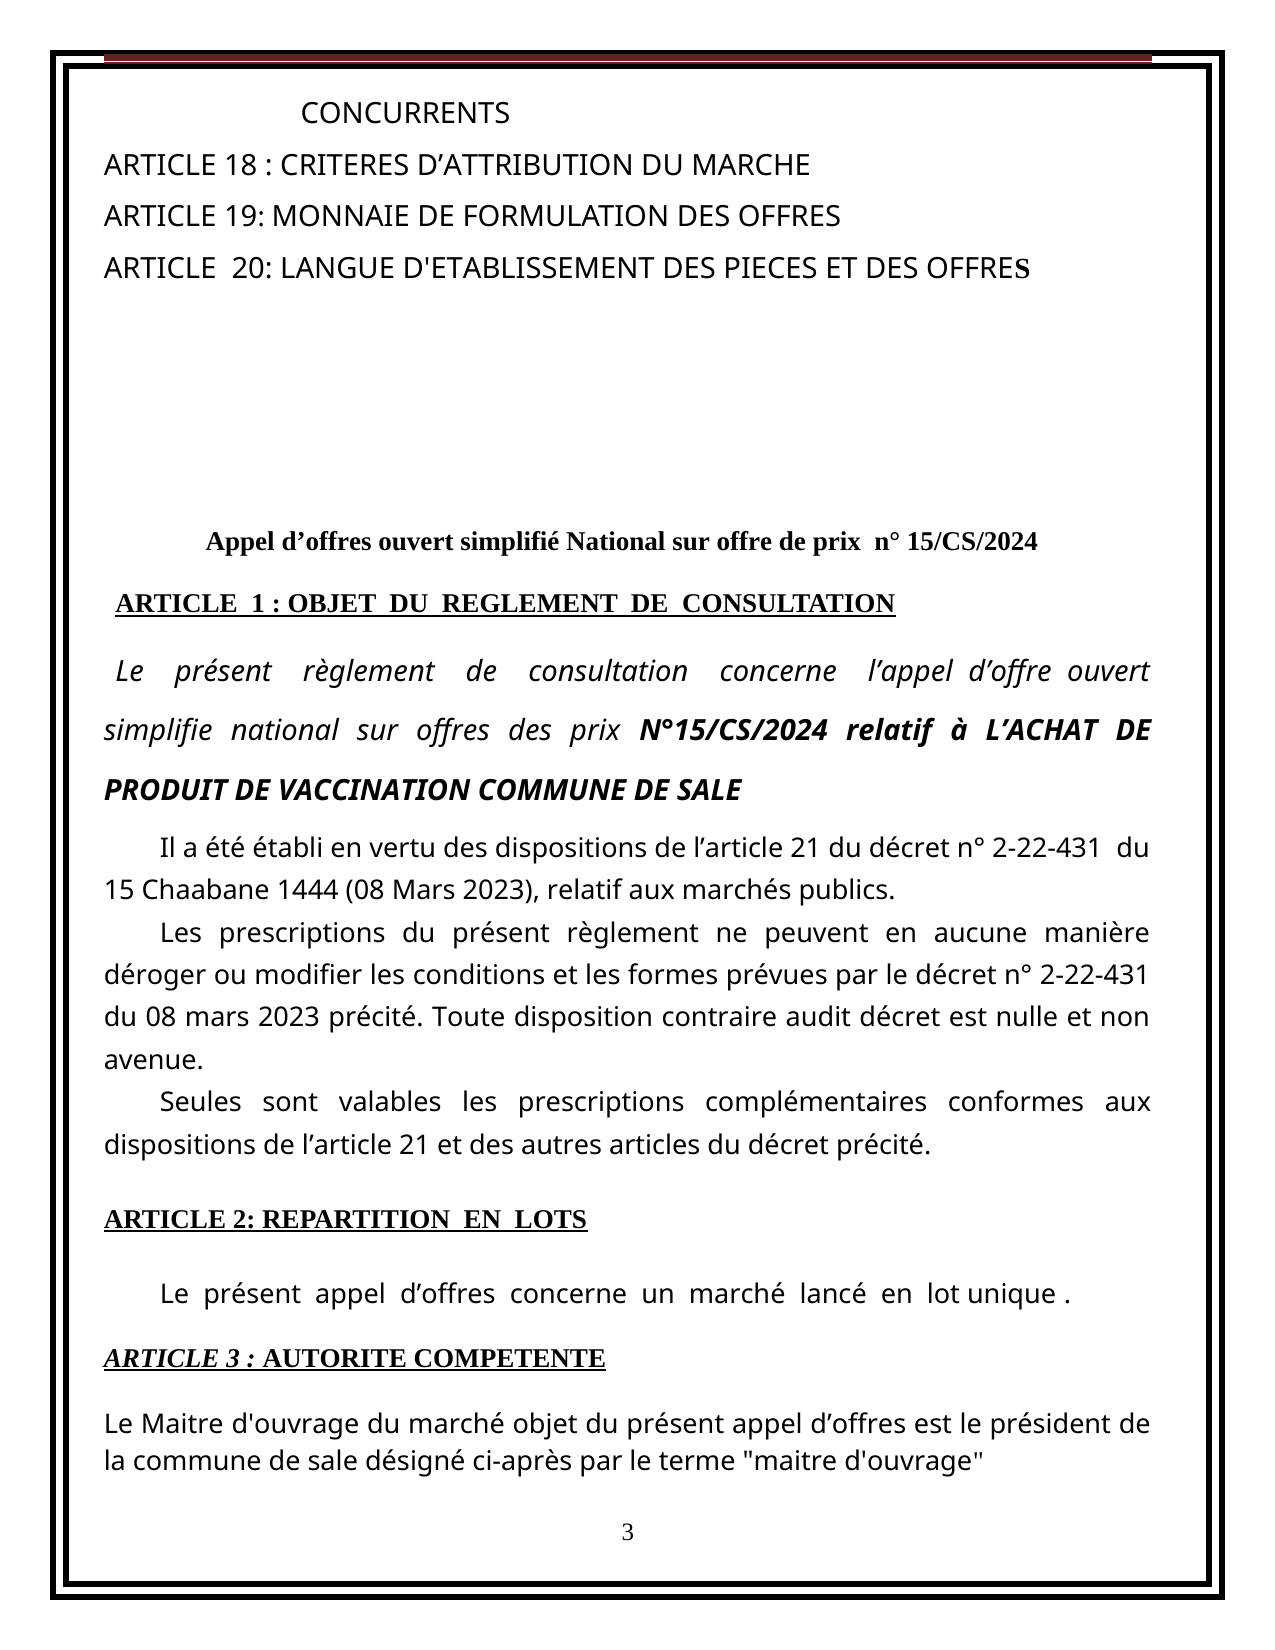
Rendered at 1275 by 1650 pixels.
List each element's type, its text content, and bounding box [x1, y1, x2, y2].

text ARTICLE 1 : OBJET DU REGLEMENT DE CONSULTATION [115, 588, 1140, 619]
text Le présent règlement de consultation concerne l’appel d’offre ouvert simplifie national sur offres des prix N°15/CS/2024 relatif à L’ACHAT DE PRODUIT DE VACCINATION COMMUNE DE SALE [103, 650, 1152, 808]
text Le Maitre d'ouvrage du marché objet du présent appel d’offres est le président de la commune de sale désigné ci-après par le terme "maitre d'ouvrage" [103, 1404, 1152, 1478]
subtitle Seules sont valables les prescriptions complémentaires conformes aux dispositions de l’article 21 et des autres articles du décret précité. [103, 1083, 1152, 1162]
text ARTICLE 18 : CRITERES D’ATTRIBUTION DU MARCHE [103, 144, 1152, 184]
text ARTICLE 19: MONNAIE DE FORMULATION DES OFFRES [103, 196, 1152, 235]
text ARTICLE 2: REPARTITION EN LOTS [103, 1203, 1152, 1234]
text Appel d’offres ouvert simplifié National sur offre de prix n° 15/CS/2024 [103, 525, 1140, 556]
subtitle Les prescriptions du présent règlement ne peuvent en aucune manière déroger ou modifier les conditions et les formes prévues par le décret n° 2-22-431 du 08 mars 2023 précité. Toute disposition contraire audit décret est nulle et non avenue. [103, 913, 1152, 1077]
subtitle Il a été établi en vertu des dispositions de l’article 21 du décret n° 2-22-431 du 15 Chaabane 1444 (08 Mars 2023), relatif aux marchés publics. [103, 828, 1152, 908]
text ARTICLE 3 : AUTORITE COMPETENTE [103, 1342, 1152, 1373]
text CONCURRENTS [103, 92, 1152, 132]
subtitle Le présent appel d’offres concerne un marché lancé en lot unique . [103, 1274, 1152, 1311]
text ARTICLE 20: LANGUE D'ETABLISSEMENT DES PIECES ET DES OFFRES [103, 247, 1152, 287]
